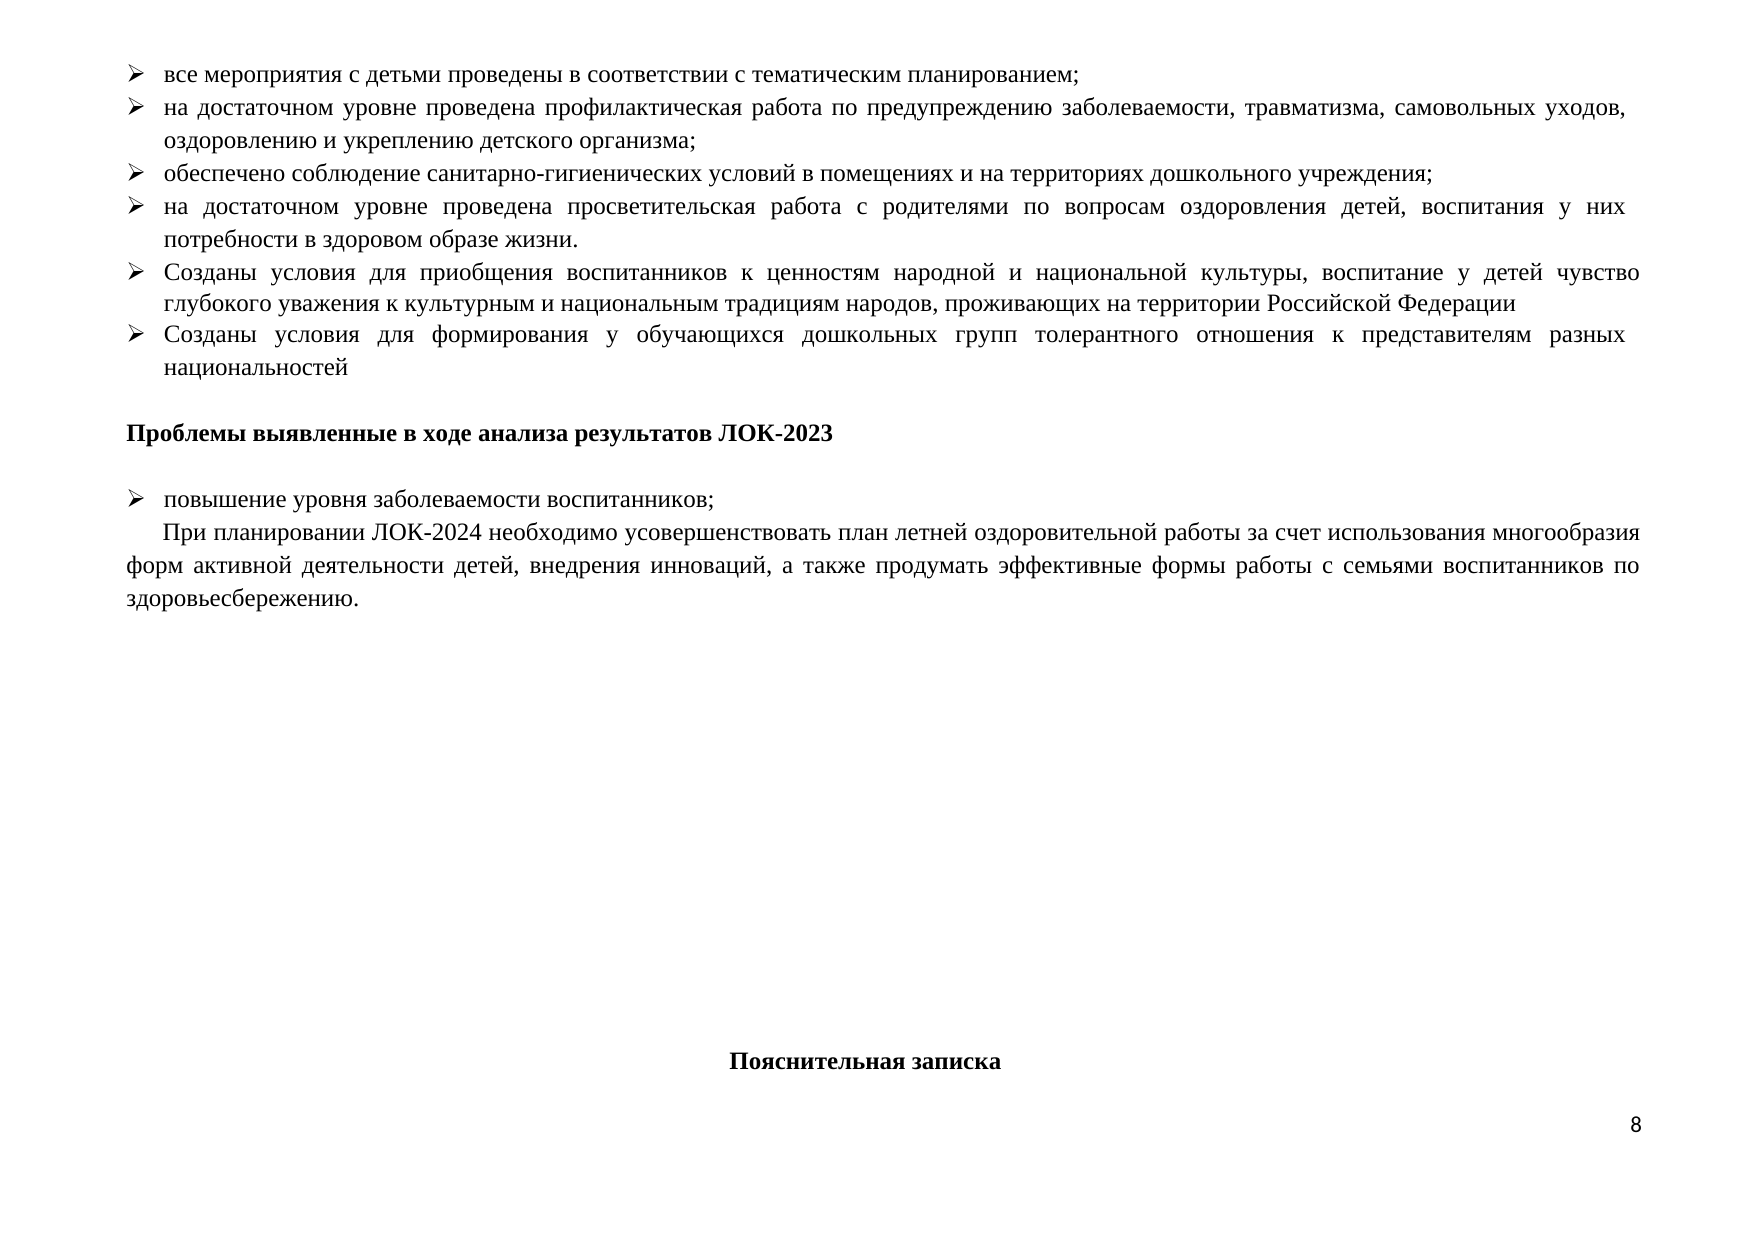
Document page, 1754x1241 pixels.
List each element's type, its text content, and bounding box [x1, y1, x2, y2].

list Созданы условия для формирования у обучающихся дошкольных групп толерантного отношения к представителям разных национальностей [126, 319, 1627, 381]
text При планировании ЛОК-2024 необходимо усовершенствовать план летней оздоровительной работы за счет использования многообразия форм активной деятельности детей, внедрения инноваций, а также продумать эффективные формы работы с семьями воспитанников по здоровьесбережению. [126, 517, 1642, 612]
text Проблемы выявленные в ходе анализа результатов ЛОК-2023 [126, 418, 1642, 447]
list все мероприятия с детьми проведены в соответствии с тематическим планированием; [126, 59, 1627, 88]
list Созданы условия для приобщения воспитанников к ценностям народной и национальной культуры, воспитание у детей чувство глубокого уважения к культурным и национальным традициям народов, проживающих на территории Российской Федерации [126, 257, 1642, 317]
list на достаточном уровне проведена просветительская работа с родителями по вопросам оздоровления детей, воспитания у них потребности в здоровом образе жизни. [126, 191, 1627, 253]
list на достаточном уровне проведена профилактическая работа по предупреждению заболеваемости, травматизма, самовольных уходов, оздоровлению и укреплению детского организма; [126, 92, 1627, 154]
text Пояснительная записка [89, 1046, 1642, 1074]
list обеспечено соблюдение санитарно-гигиенических условий в помещениях и на территориях дошкольного учреждения; [126, 158, 1627, 187]
list повышение уровня заболеваемости воспитанников; [126, 484, 1642, 513]
